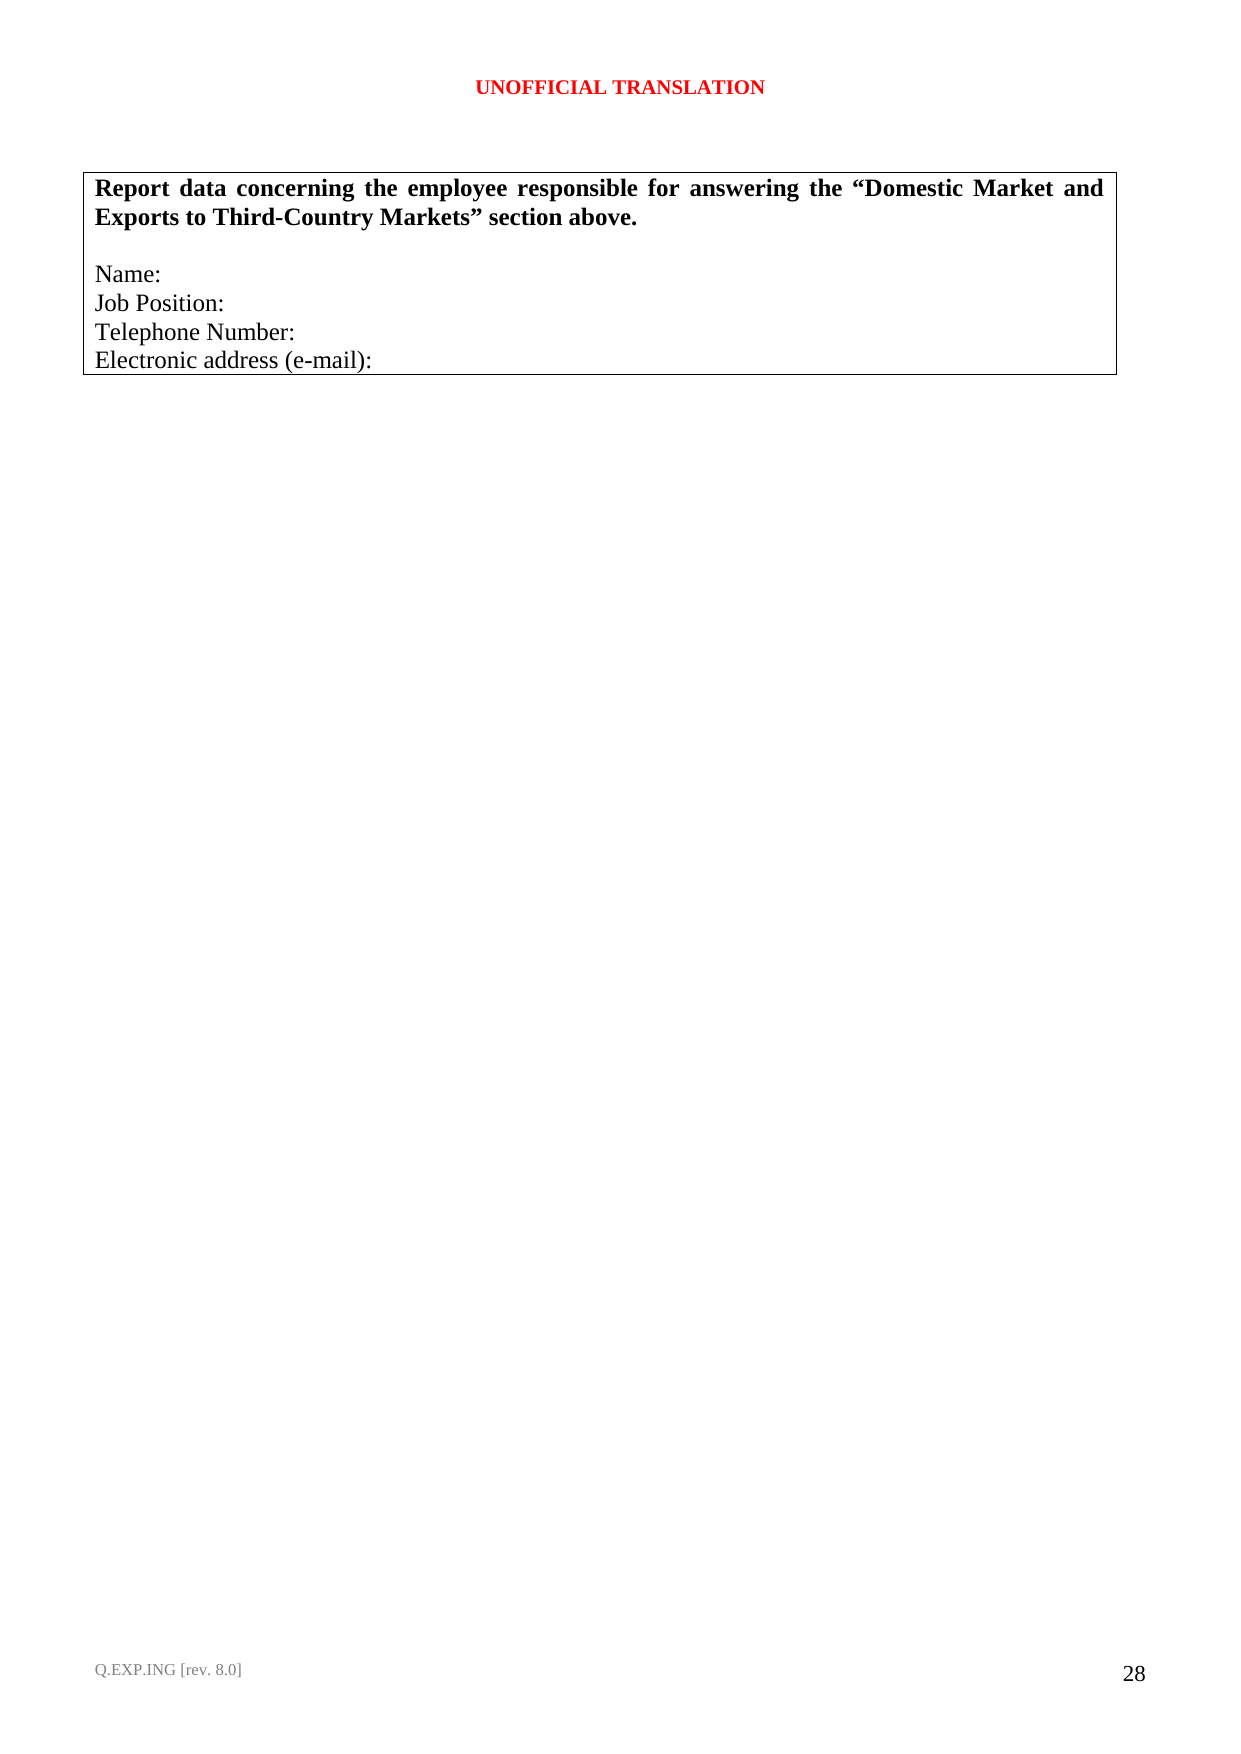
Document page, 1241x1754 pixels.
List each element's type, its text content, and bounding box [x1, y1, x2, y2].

table_header Report data concerning the employee responsible for answering the “Domestic Market and Exports to Third-Country Markets” section above. Name: Job Position: Telephone Number: Electronic address (e-mail): [84, 173, 1116, 374]
